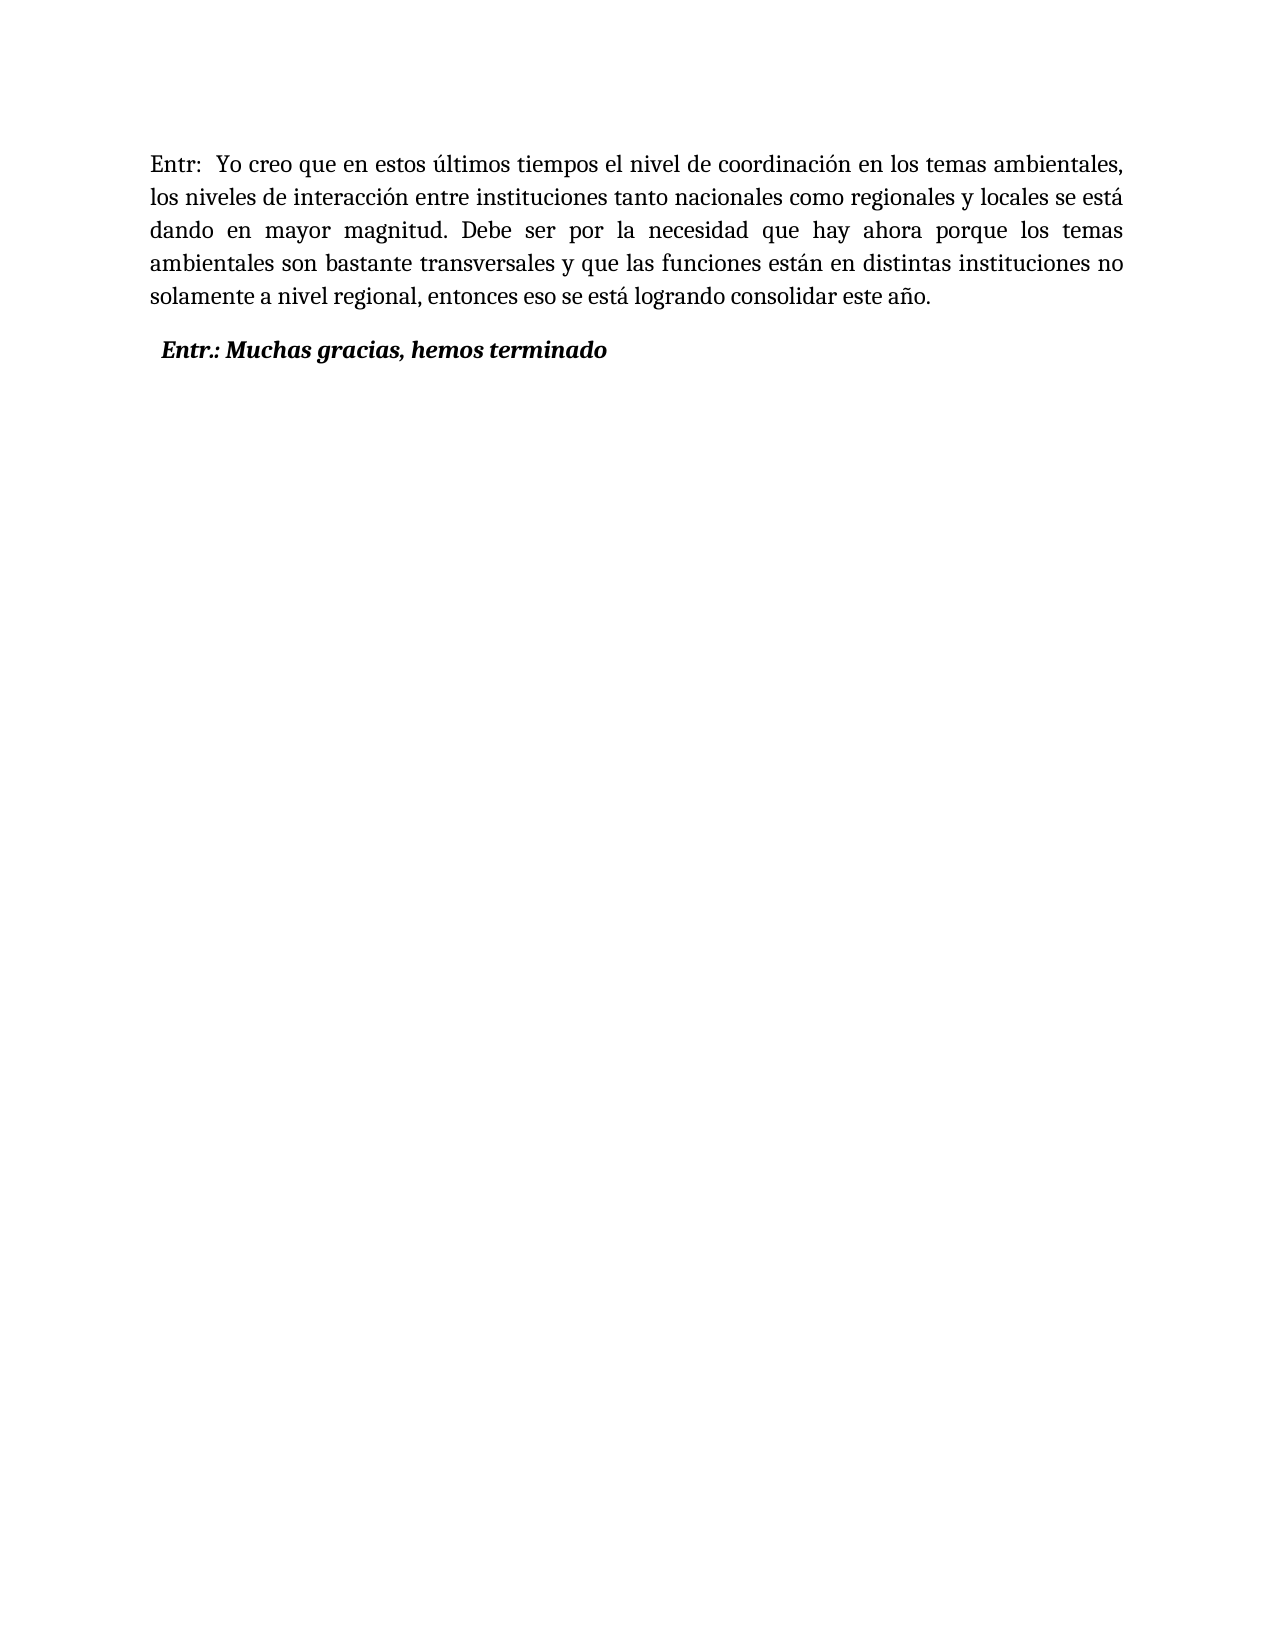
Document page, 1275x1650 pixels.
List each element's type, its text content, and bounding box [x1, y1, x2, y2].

text Entr: Yo creo que en estos últimos tiempos el nivel de coordinación en los temas ambientales, los niveles de interacción entre instituciones tanto nacionales como regionales y locales se está dando en mayor magnitud. Debe ser por la necesidad que hay ahora porque los temas ambientales son bastante transversales y que las funciones están en distintas instituciones no solamente a nivel regional, entonces eso se está logrando consolidar este año. [150, 150, 1125, 311]
text Entr.: Muchas gracias, hemos terminado [150, 336, 1125, 365]
